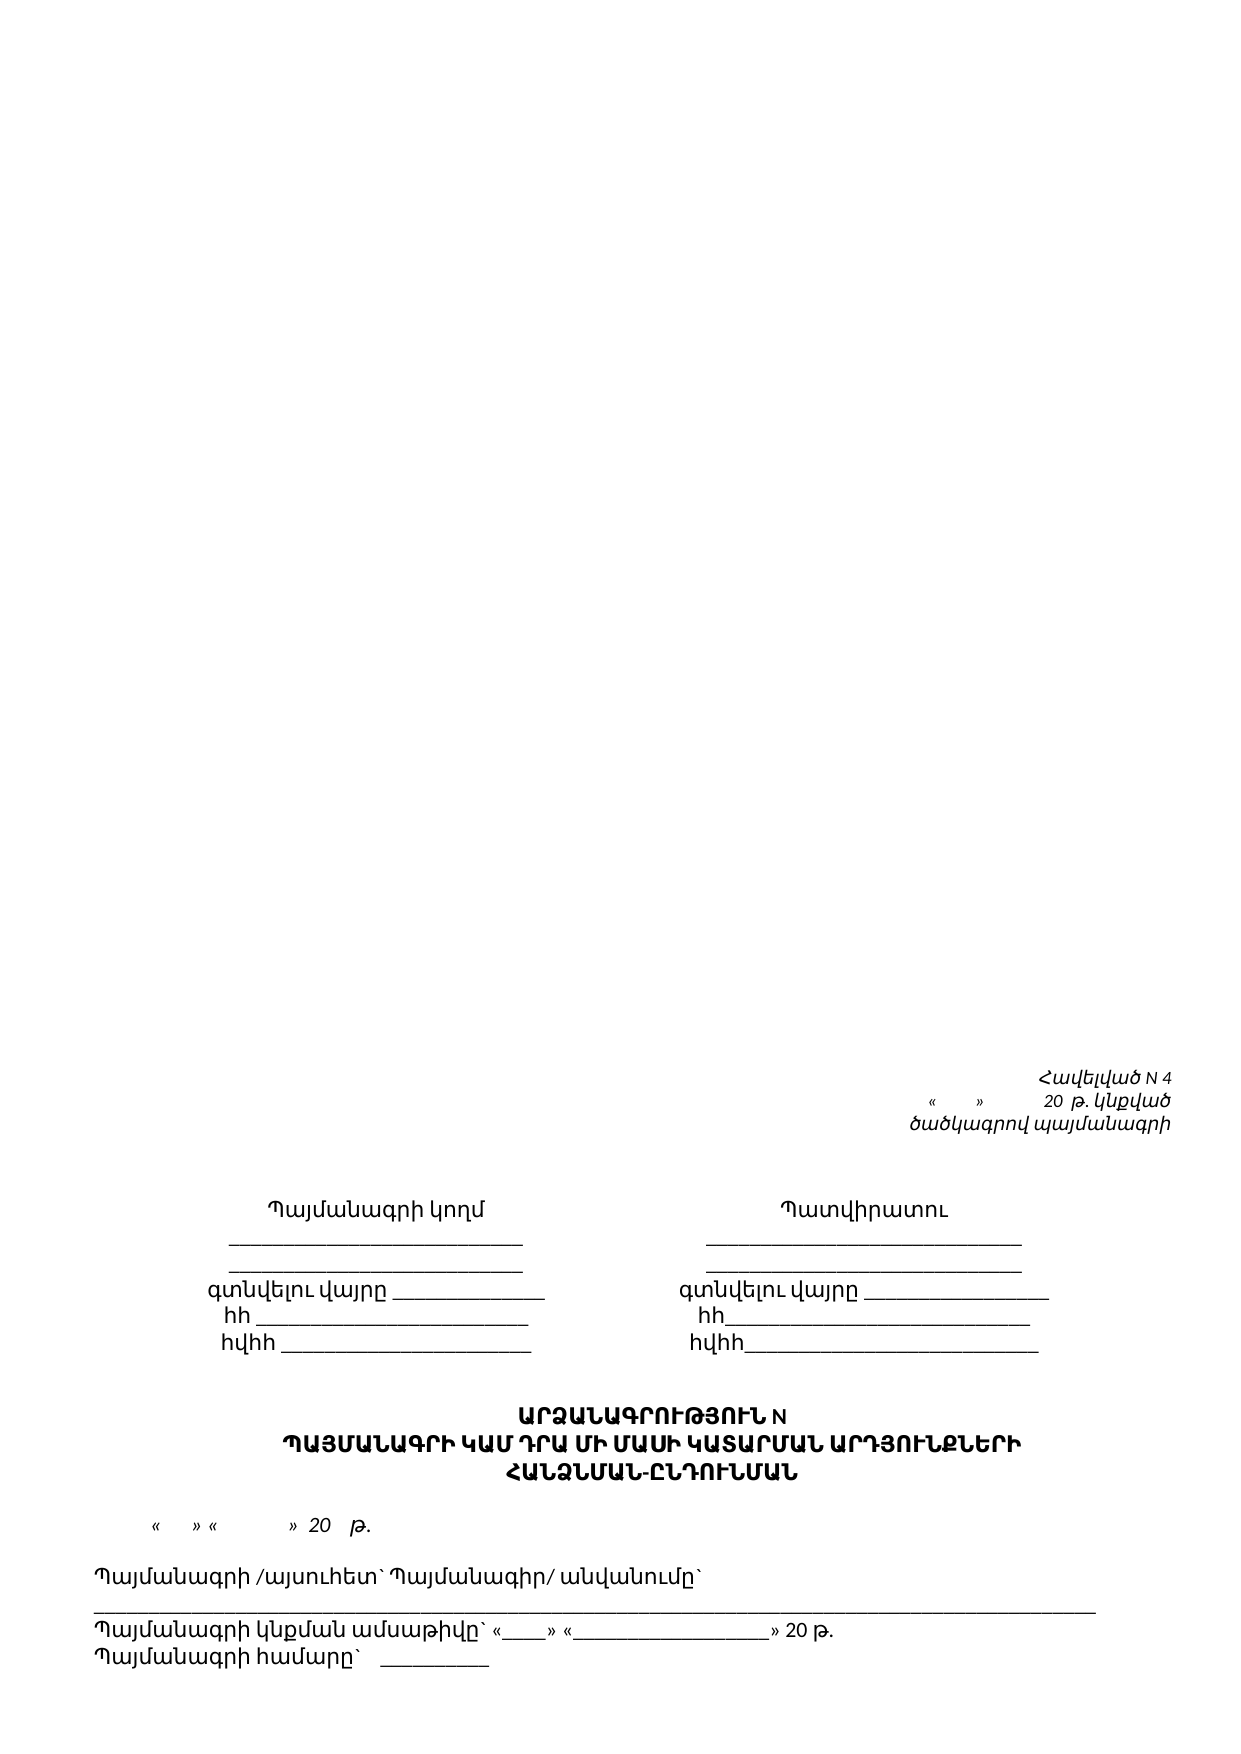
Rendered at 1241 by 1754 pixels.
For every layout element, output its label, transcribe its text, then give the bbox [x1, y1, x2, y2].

text Պայմանագրի համարը` __________ [94, 1643, 1171, 1670]
text ՀԱՆՁՆՄԱՆ-ԸՆԴՈՒՆՄԱՆ [94, 1458, 1171, 1486]
text Հավելված N 4 [94, 1066, 1171, 1089]
table_header Պայմանագրի կողմ ___________________________ ___________________________ գտնվելու վայրը ______________ հհ _________________________ հվհհ _______________________ [145, 1196, 607, 1356]
text ծածկագրով պայմանագրի [94, 1112, 1171, 1135]
text « » « » 20 թ. [94, 1511, 1171, 1538]
text ՊԱՅՄԱՆԱԳՐԻ ԿԱՄ ԴՐԱ ՄԻ ՄԱՍԻ ԿԱՏԱՐՄԱՆ ԱՐԴՅՈՒՆՔՆԵՐԻ [94, 1430, 1171, 1458]
table_header Պատվիրատու _____________________________ _____________________________ գտնվելու վայրը _________________ հհ____________________________ հվհհ___________________________ [607, 1196, 1120, 1356]
text « » 20 թ. կնքված [94, 1089, 1171, 1112]
text ԱՐՁԱՆԱԳՐՈՒԹՅՈՒՆ N [94, 1402, 1171, 1430]
text Պայմանագրի կնքման ամսաթիվը` «____» «__________________» 20 թ. [94, 1617, 1171, 1643]
text Պայմանագրի /այսուհետ` Պայմանագիր/ անվանումը` ____________________________________________________________________________________________ [94, 1563, 1171, 1617]
